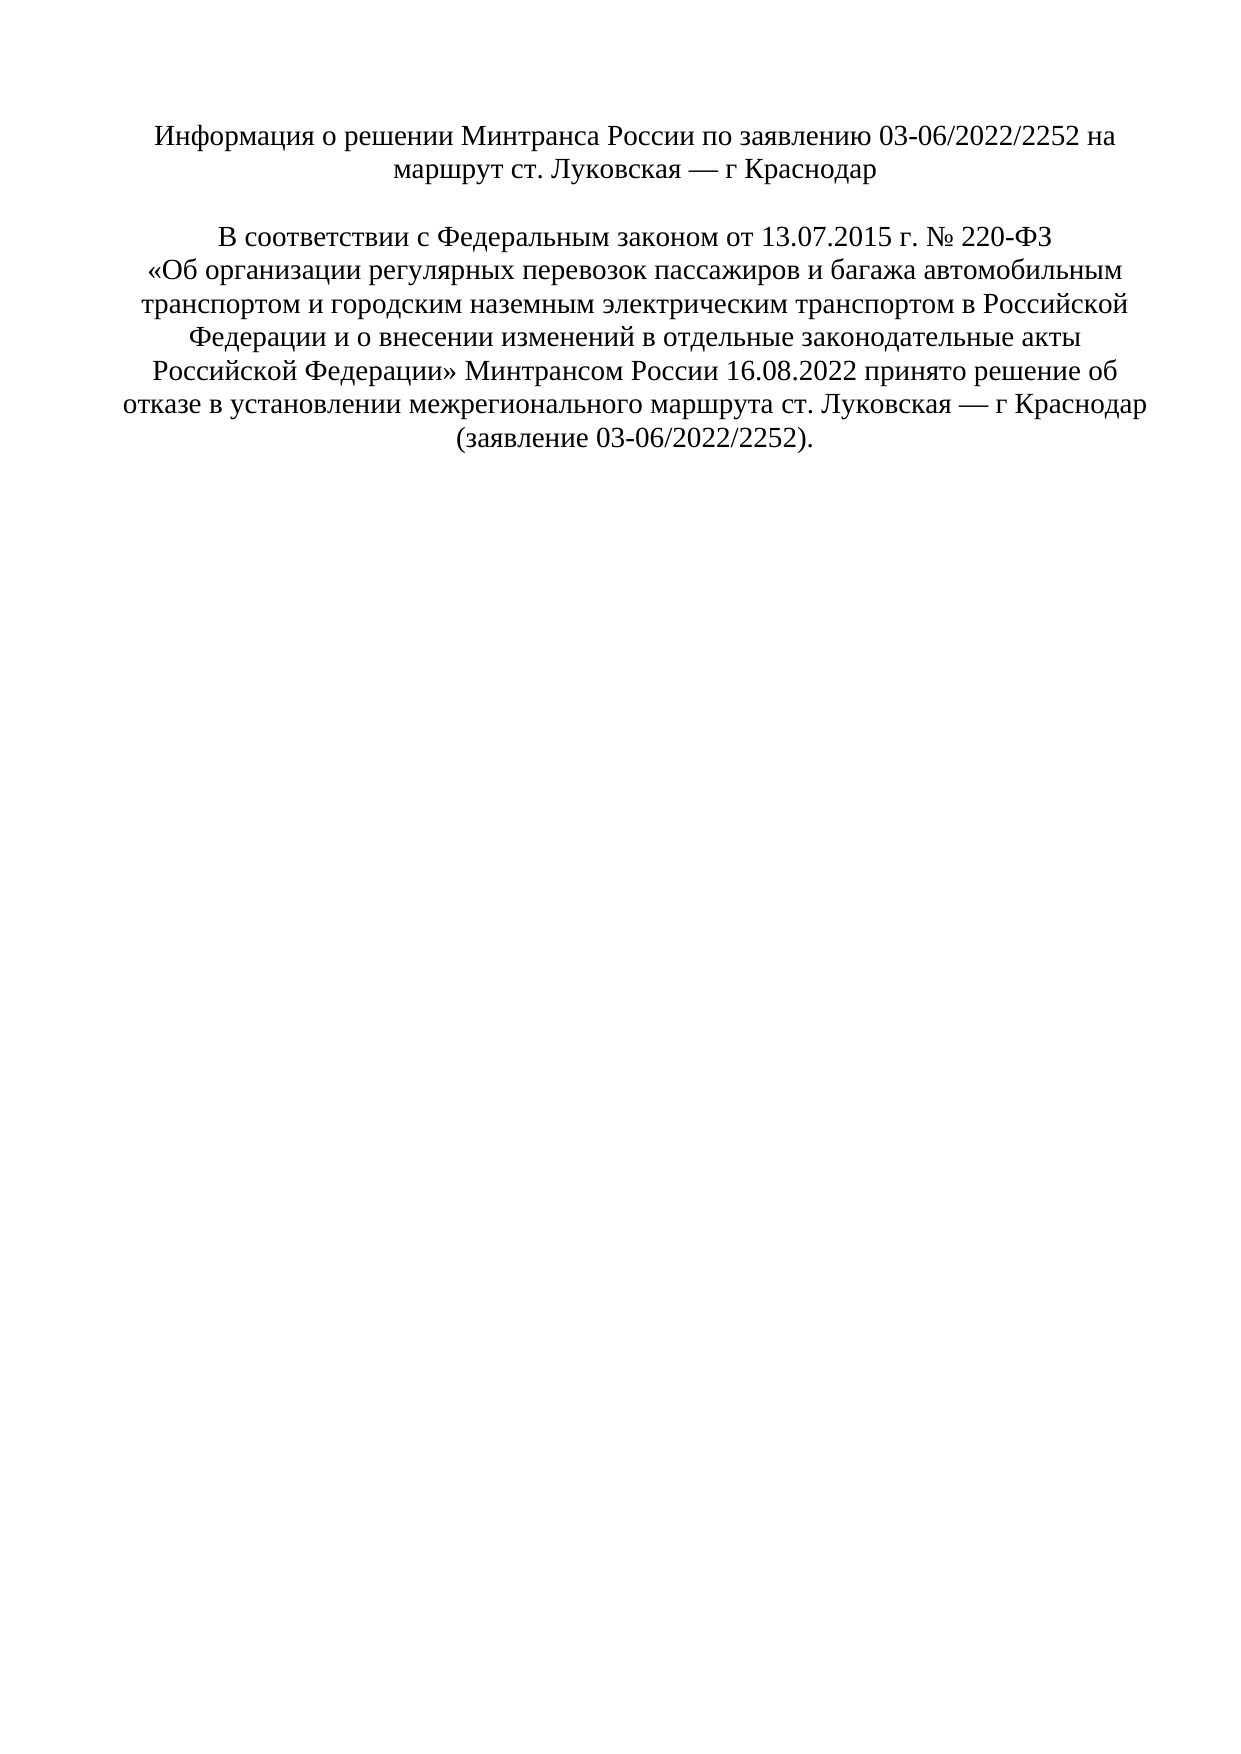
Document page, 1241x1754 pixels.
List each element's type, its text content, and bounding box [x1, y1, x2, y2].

text Информация о решении Минтранса России по заявлению 03-06/2022/2252 на маршрут ст. Луковская — г Краснодар [118, 118, 1152, 185]
text В соответствии с Федеральным законом от 13.07.2015 г. № 220-ФЗ «Об организации регулярных перевозок пассажиров и багажа автомобильным транспортом и городским наземным электрическим транспортом в Российской Федерации и о внесении изменений в отдельные законодательные акты Российской Федерации» Минтрансом России 16.08.2022 принято решение об отказе в установлении межрегионального маршрута ст. Луковская — г Краснодар (заявление 03-06/2022/2252). [118, 219, 1152, 453]
